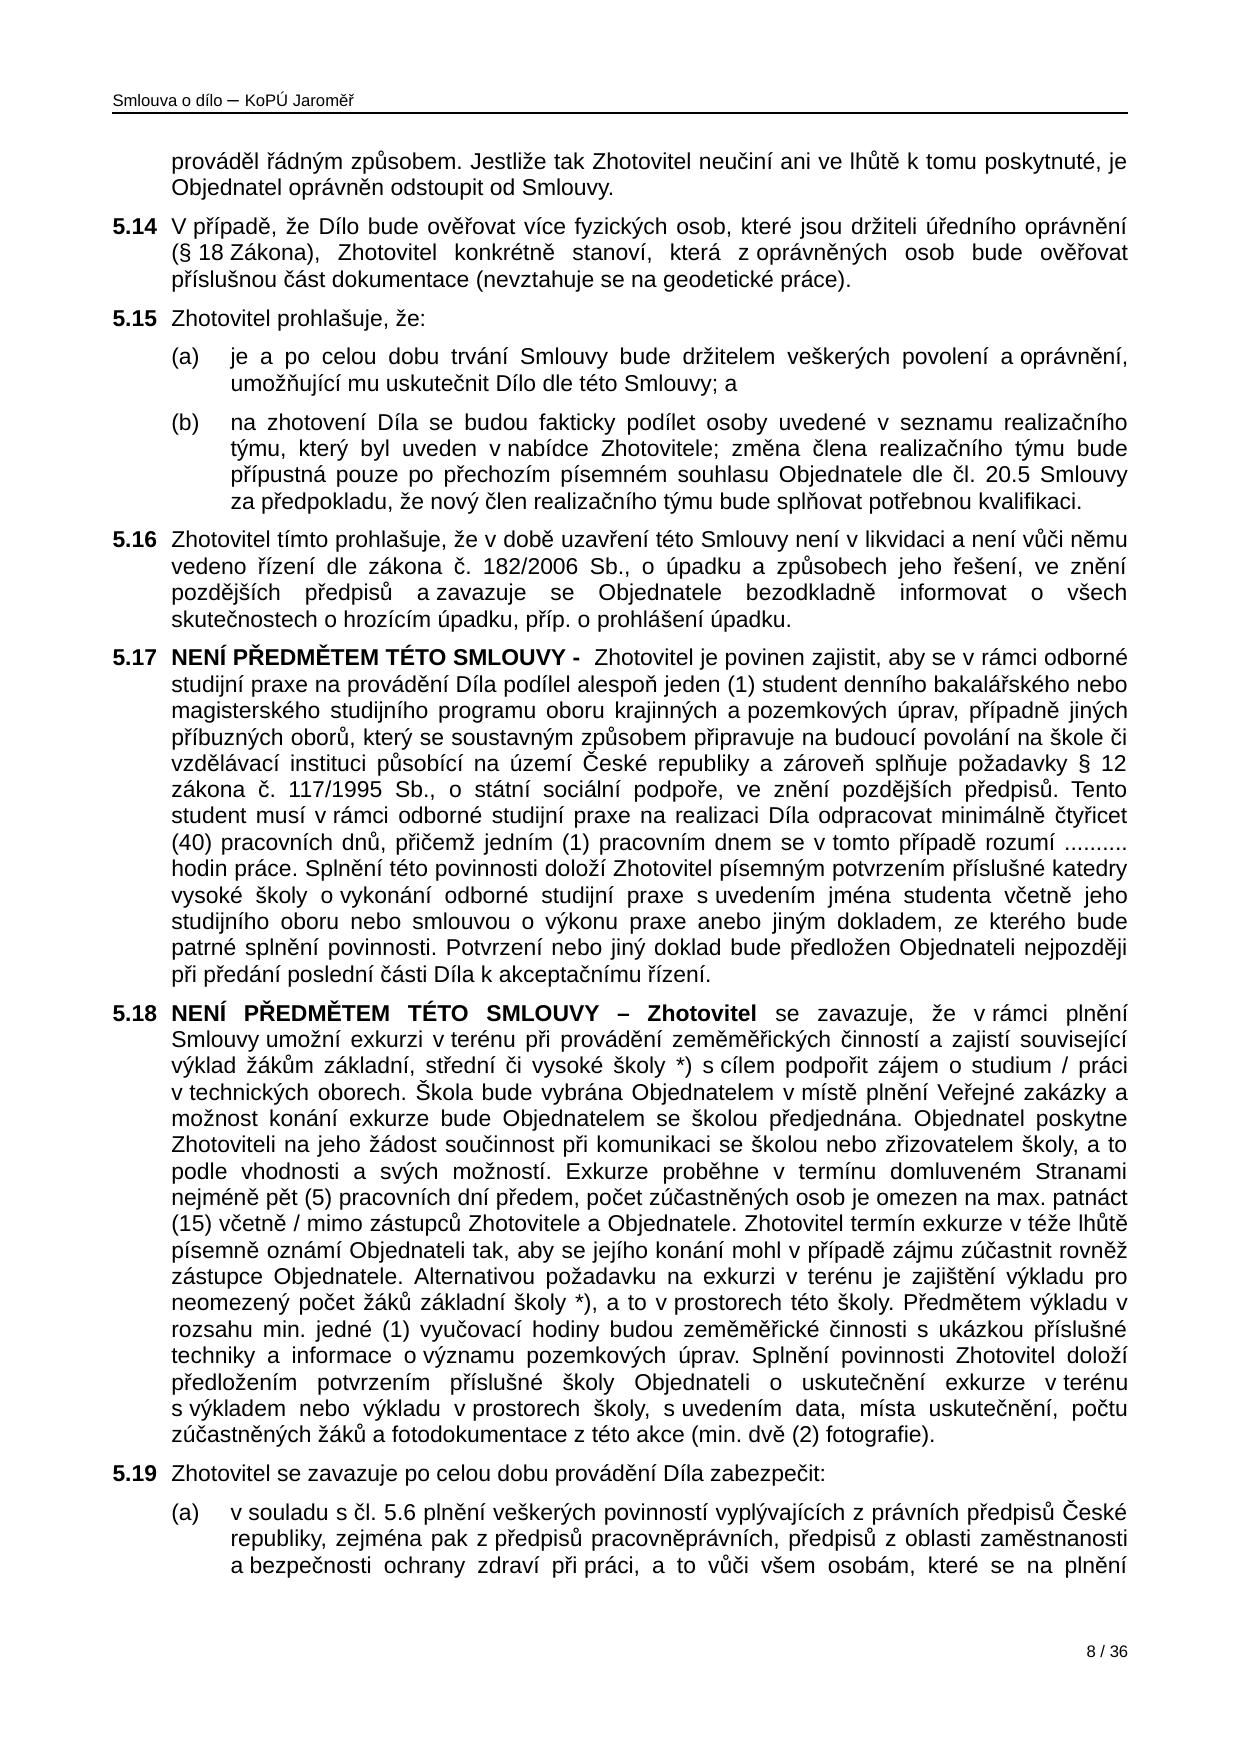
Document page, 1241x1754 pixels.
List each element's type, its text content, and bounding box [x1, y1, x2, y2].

text NENÍ PŘEDMĚTEM TÉTO SMLOUVY – Zhotovitel se zavazuje, že v rámci plnění Smlouvy umožní exkurzi v terénu při provádění zeměměřických činností a zajistí související výklad žákům základní, střední či vysoké školy *) s cílem podpořit zájem o studium / práci v technických oborech. Škola bude vybrána Objednatelem v místě plnění Veřejné zakázky a možnost konání exkurze bude Objednatelem se školou předjednána. Objednatel poskytne Zhotoviteli na jeho žádost součinnost při komunikaci se školou nebo zřizovatelem školy, a to podle vhodnosti a svých možností. Exkurze proběhne v termínu domluveném Stranami nejméně pět (5) pracovních dní předem, počet zúčastněných osob je omezen na max. patnáct (15) včetně / mimo zástupců Zhotovitele a Objednatele. Zhotovitel termín exkurze v téže lhůtě písemně oznámí Objednateli tak, aby se jejího konání mohl v případě zájmu zúčastnit rovněž zástupce Objednatele. Alternativou požadavku na exkurzi v terénu je zajištění výkladu pro neomezený počet žáků základní školy *), a to v prostorech této školy. Předmětem výkladu v rozsahu min. jedné (1) vyučovací hodiny budou zeměměřické činnosti s ukázkou příslušné techniky a informace o významu pozemkových úprav. Splnění povinnosti Zhotovitel doloží předložením potvrzením příslušné školy Objednateli o uskutečnění exkurze v terénu s výkladem nebo výkladu v prostorech školy, s uvedením data, místa uskutečnění, počtu zúčastněných žáků a fotodokumentace z této akce (min. dvě (2) fotografie). [112, 999, 1128, 1447]
text NENÍ PŘEDMĚTEM TÉTO SMLOUVY - Zhotovitel je povinen zajistit, aby se v rámci odborné studijní praxe na provádění Díla podílel alespoň jeden (1) student denního bakalářského nebo magisterského studijního programu oboru krajinných a pozemkových úprav, případně jiných příbuzných oborů, který se soustavným způsobem připravuje na budoucí povolání na škole či vzdělávací instituci působící na území České republiky a zároveň splňuje požadavky § 12 zákona č. 117/1995 Sb., o státní sociální podpoře, ve znění pozdějších předpisů. Tento student musí v rámci odborné studijní praxe na realizaci Díla odpracovat minimálně čtyřicet (40) pracovních dnů, přičemž jedním (1) pracovním dnem se v tomto případě rozumí .......... hodin práce. Splnění této povinnosti doloží Zhotovitel písemným potvrzením příslušné katedry vysoké školy o vykonání odborné studijní praxe s uvedením jména studenta včetně jeho studijního oboru nebo smlouvou o výkonu praxe anebo jiným dokladem, ze kterého bude patrné splnění povinnosti. Potvrzení nebo jiný doklad bude předložen Objednateli nejpozději při předání poslední části Díla k akceptačnímu řízení. [112, 644, 1128, 987]
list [171, 1499, 1128, 1578]
text Zhotovitel prohlašuje, že: [112, 304, 1128, 331]
text Zhotovitel tímto prohlašuje, že v době uzavření této Smlouvy není v likvidaci a není vůči němu vedeno řízení dle zákona č. 182/2006 Sb., o úpadku a způsobech jeho řešení, ve znění pozdějších předpisů a zavazuje se Objednatele bezodkladně informovat o všech skutečnostech o hrozícím úpadku, příp. o prohlášení úpadku. [112, 526, 1128, 632]
list na zhotovení Díla se budou fakticky podílet osoby uvedené v seznamu realizačního týmu, který byl uveden v nabídce Zhotovitele; změna člena realizačního týmu bude přípustná pouze po přechozím písemném souhlasu Objednatele dle čl. 20.5 Smlouvy za předpokladu, že nový člen realizačního týmu bude splňovat potřebnou kvalifikaci. [171, 408, 1128, 514]
text Zhotovitel se zavazuje po celou dobu provádění Díla zabezpečit: [112, 1460, 1128, 1486]
list je a po celou dobu trvání Smlouvy bude držitelem veškerých povolení a oprávnění, umožňující mu uskutečnit Dílo dle této Smlouvy; a [171, 343, 1128, 396]
text V případě, že Dílo bude ověřovat více fyzických osob, které jsou držiteli úředního oprávnění (§ 18 Zákona), Zhotovitel konkrétně stanoví, která z oprávněných osob bude ověřovat příslušnou část dokumentace (nevztahuje se na geodetické práce). [112, 213, 1128, 292]
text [112, 148, 1128, 200]
